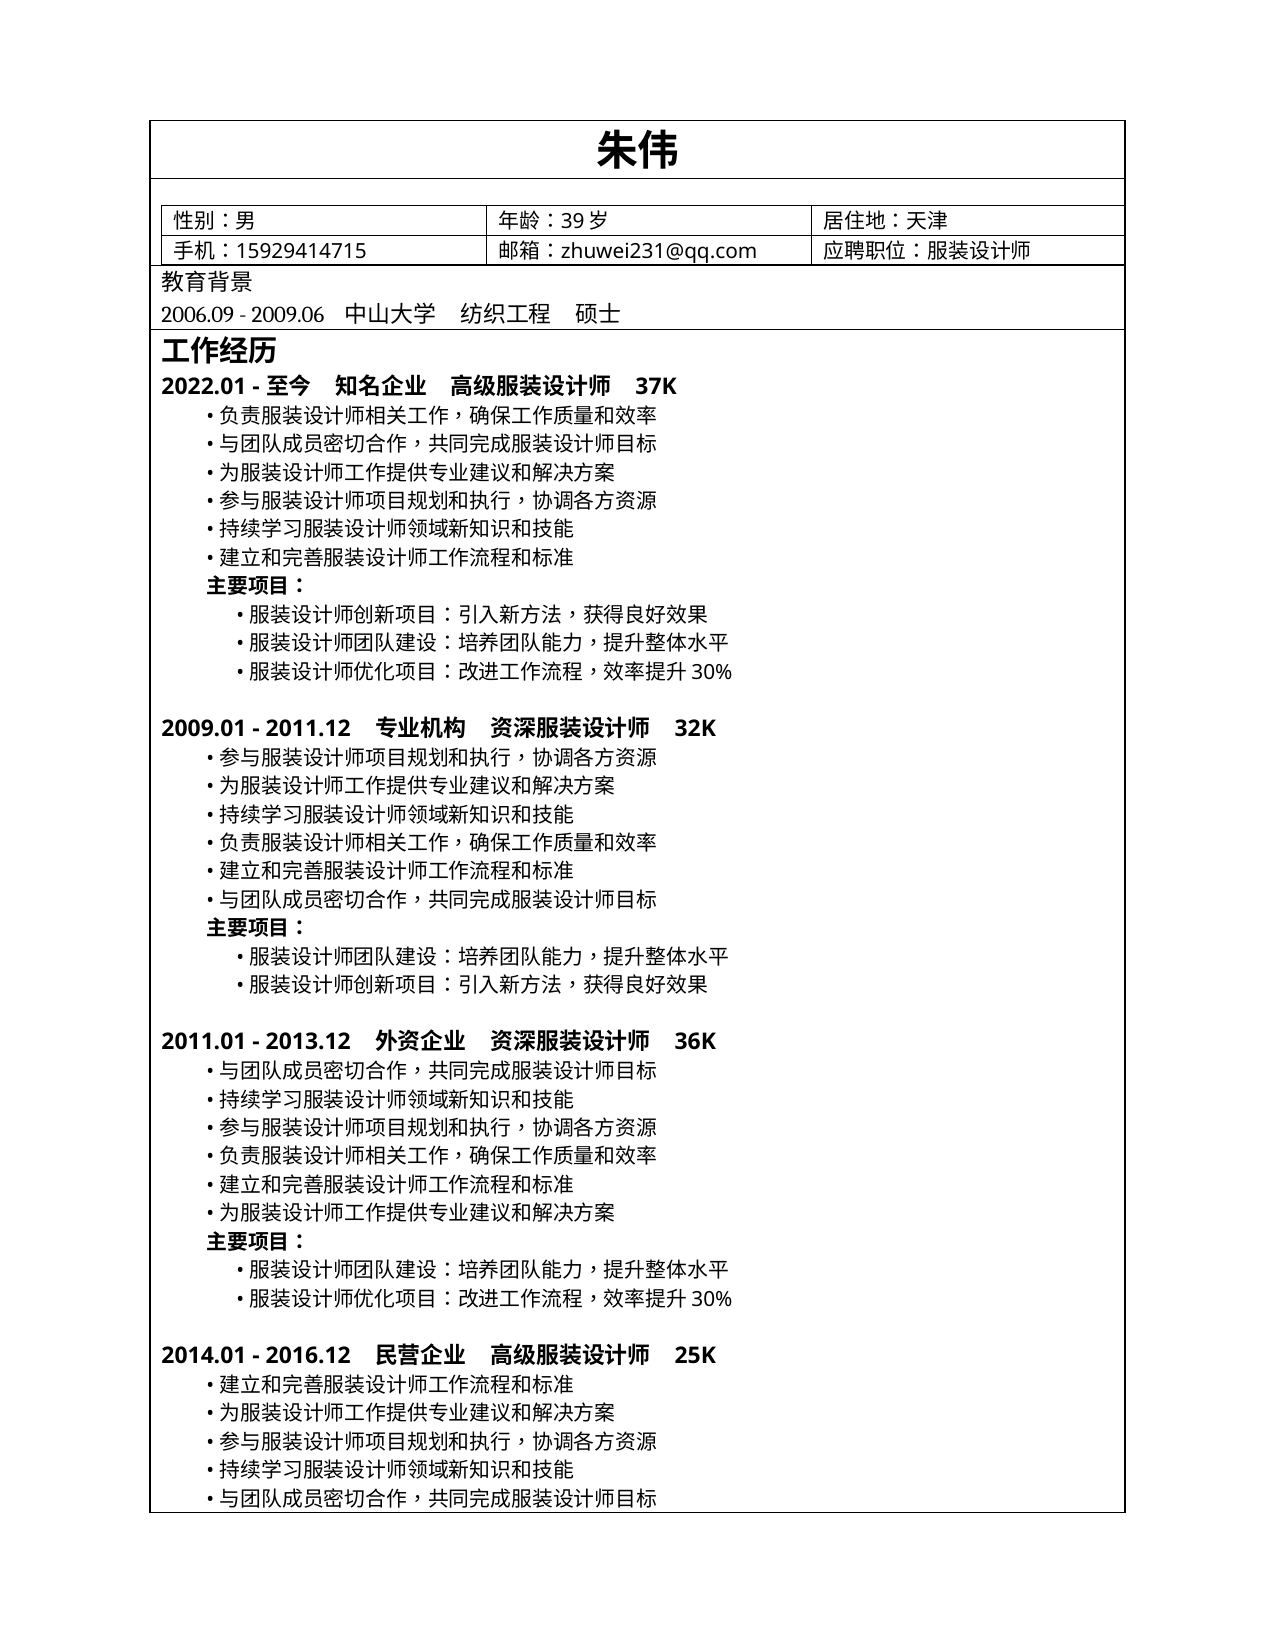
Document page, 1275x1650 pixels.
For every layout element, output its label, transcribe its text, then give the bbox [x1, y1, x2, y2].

table_header 朱伟 [151, 121, 1124, 178]
table_cell [151, 179, 1124, 265]
table_cell 教育背景 2006.09 - 2009.06 中山大学 纺织工程 硕士 [151, 266, 1124, 329]
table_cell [151, 330, 1124, 1512]
